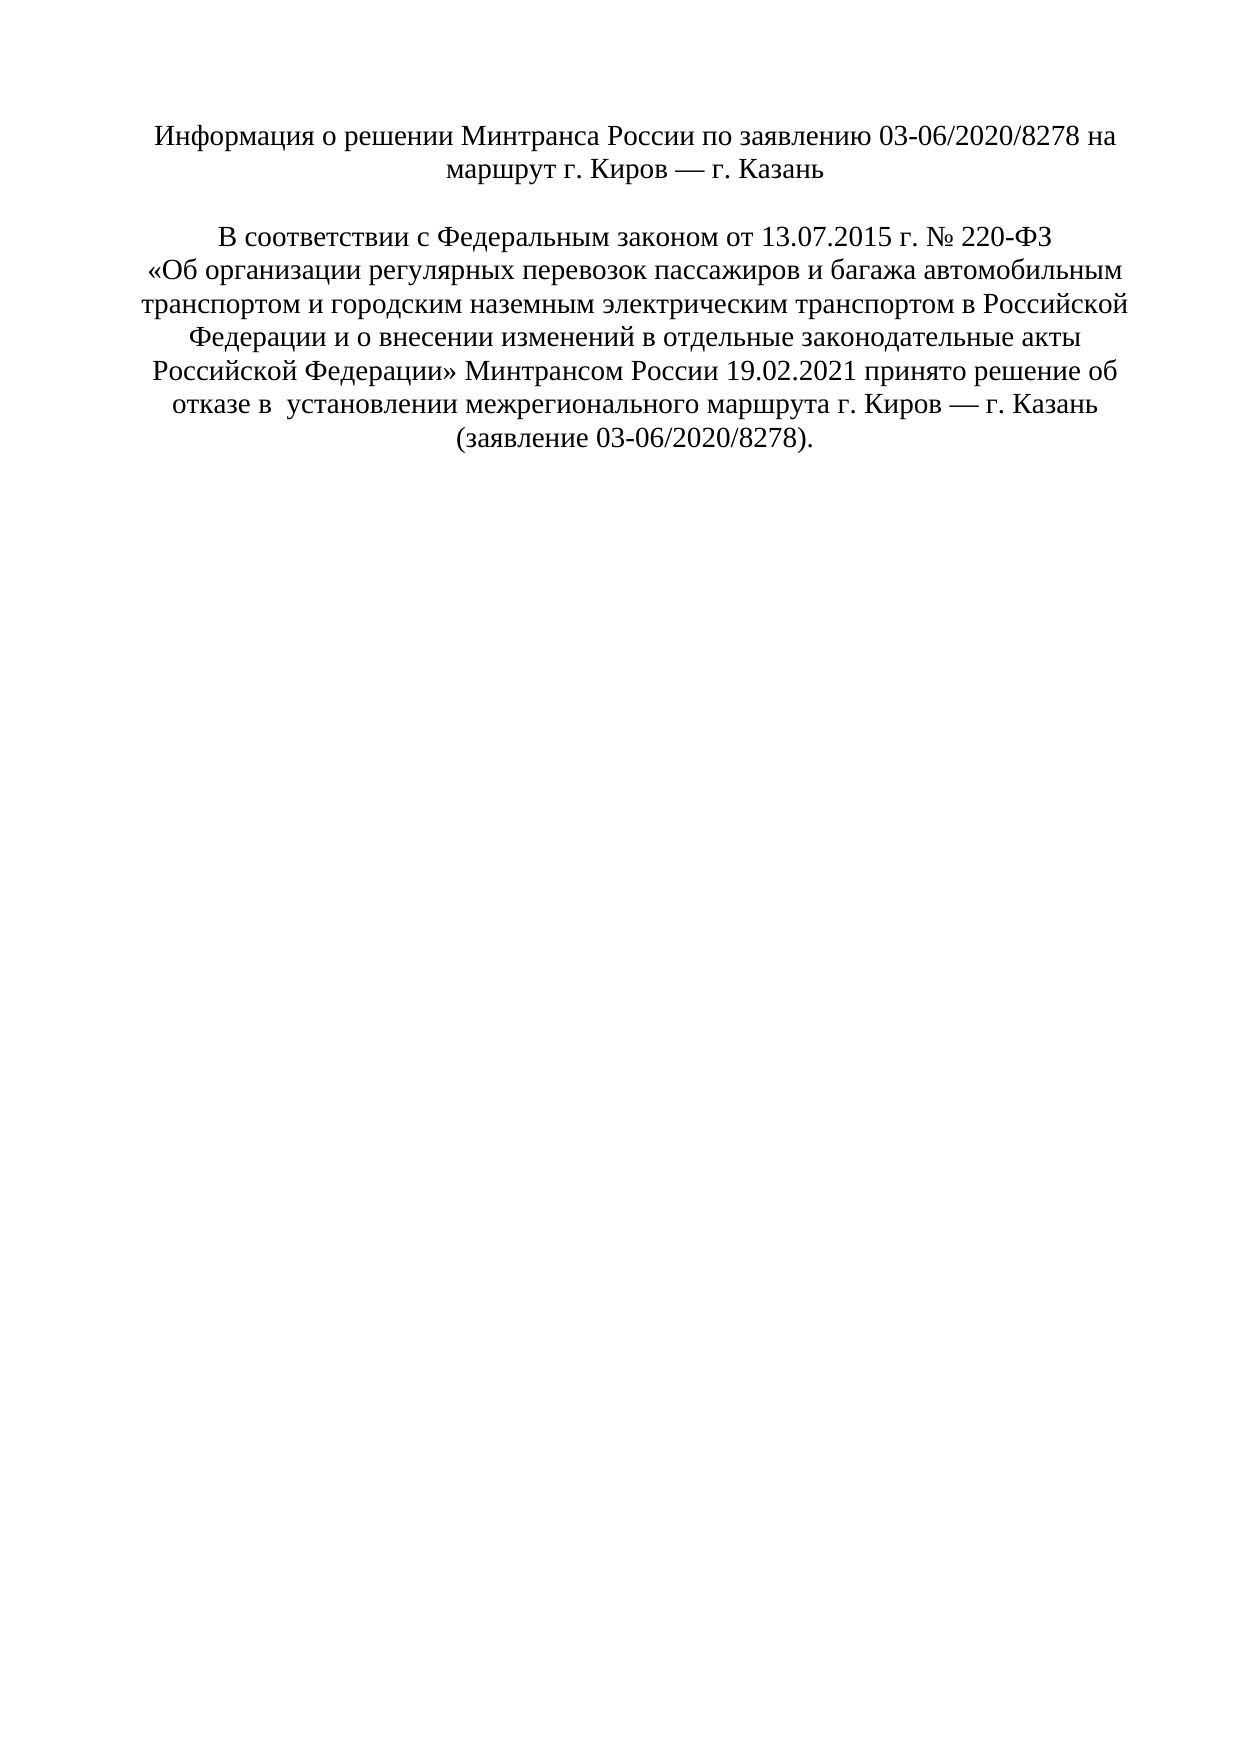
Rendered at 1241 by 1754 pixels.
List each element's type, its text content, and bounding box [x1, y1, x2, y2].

text В соответствии с Федеральным законом от 13.07.2015 г. № 220-ФЗ «Об организации регулярных перевозок пассажиров и багажа автомобильным транспортом и городским наземным электрическим транспортом в Российской Федерации и о внесении изменений в отдельные законодательные акты Российской Федерации» Минтрансом России 19.02.2021 принято решение об отказе в установлении межрегионального маршрута г. Киров — г. Казань (заявление 03-06/2020/8278). [118, 219, 1152, 453]
text Информация о решении Минтранса России по заявлению 03-06/2020/8278 на маршрут г. Киров — г. Казань [118, 118, 1152, 185]
